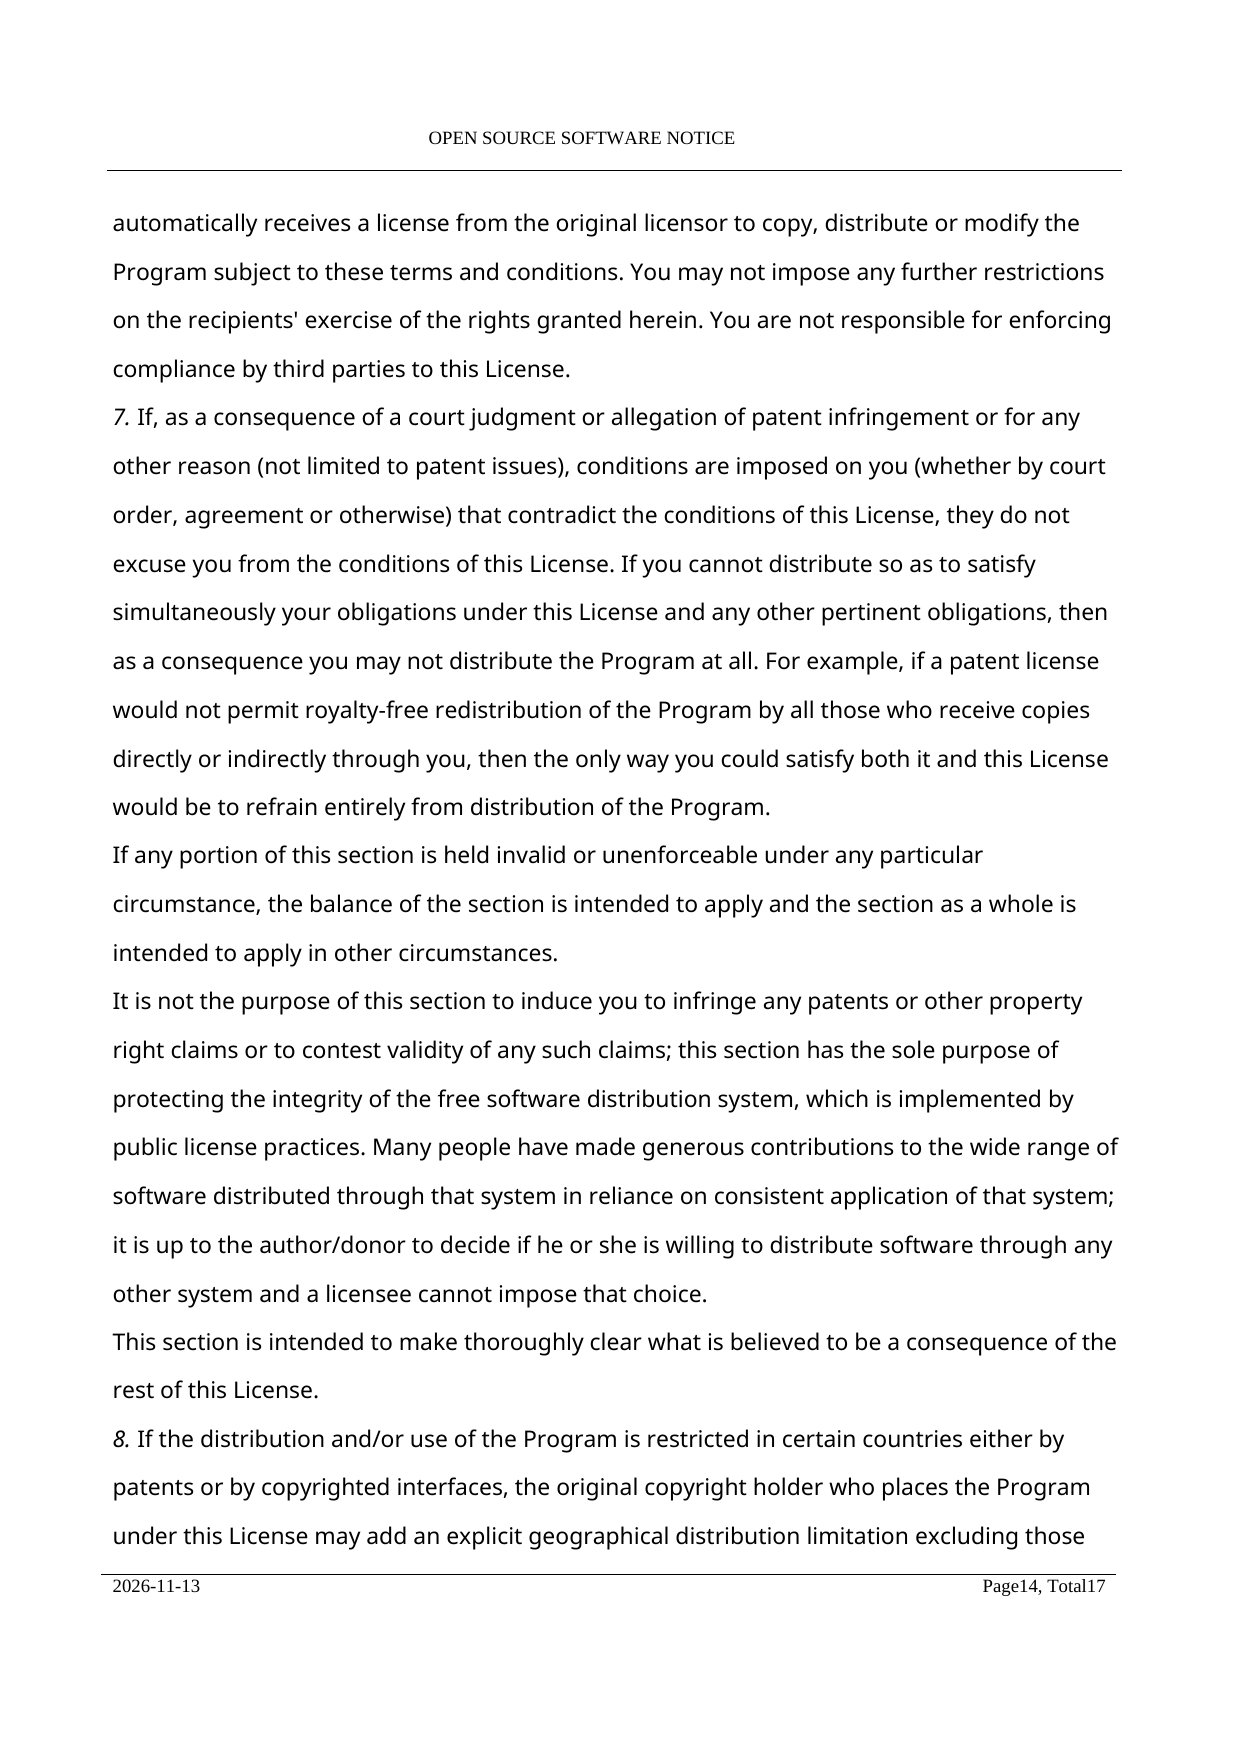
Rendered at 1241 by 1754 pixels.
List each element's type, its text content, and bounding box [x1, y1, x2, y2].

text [112, 206, 1128, 385]
text If any portion of this section is held invalid or unenforceable under any particular circumstance, the balance of the section is intended to apply and the section as a whole is intended to apply in other circumstances. [112, 839, 1128, 969]
text It is not the purpose of this section to induce you to infringe any patents or other property right claims or to contest validity of any such claims; this section has the sole purpose of protecting the integrity of the free software distribution system, which is implemented by public license practices. Many people have made generous contributions to the wide range of software distributed through that system in reliance on consistent application of that system; it is up to the author/donor to decide if he or she is willing to distribute software through any other system and a licensee cannot impose that choice. [112, 984, 1128, 1309]
text 7. If, as a consequence of a court judgment or allegation of patent infringement or for any other reason (not limited to patent issues), conditions are imposed on you (whether by court order, agreement or otherwise) that contradict the conditions of this License, they do not excuse you from the conditions of this License. If you cannot distribute so as to satisfy simultaneously your obligations under this License and any other pertinent obligations, then as a consequence you may not distribute the Program at all. For example, if a patent license would not permit royalty-free redistribution of the Program by all those who receive copies directly or indirectly through you, then the only way you could satisfy both it and this License would be to refrain entirely from distribution of the Program. [112, 401, 1128, 823]
text This section is intended to make thoroughly clear what is believed to be a consequence of the rest of this License. [112, 1325, 1128, 1406]
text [112, 1422, 1128, 1552]
